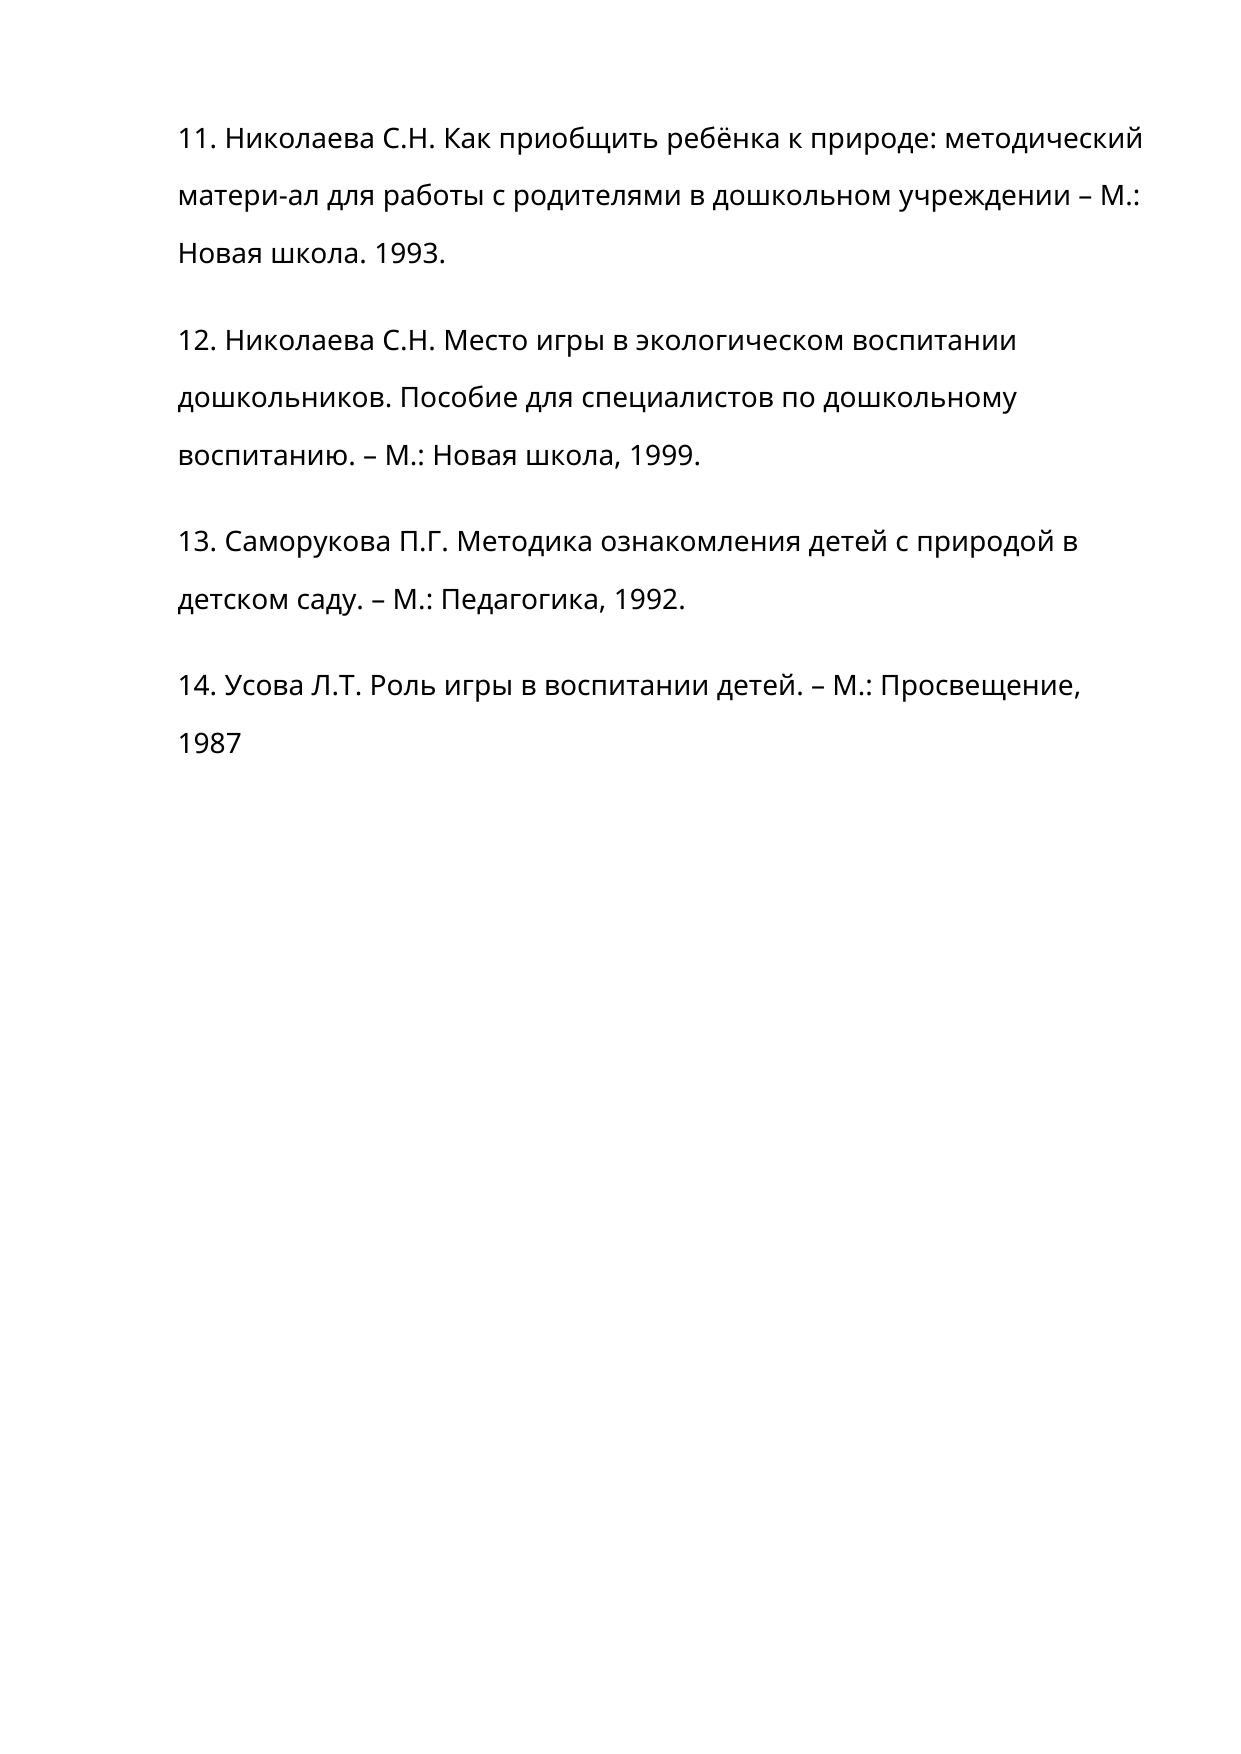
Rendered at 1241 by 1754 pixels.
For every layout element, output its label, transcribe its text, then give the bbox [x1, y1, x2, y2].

text 13. Саморукова П.Г. Методика ознакомления детей с природой в детском саду. – М.: Педагогика, 1992. [177, 521, 1152, 617]
text 14. Усова Л.Т. Роль игры в воспитании детей. – М.: Просвещение, 1987 [177, 666, 1152, 761]
text 11. Николаева С.Н. Как приобщить ребёнка к природе: методический матери-ал для работы с родителями в дошкольном учреждении – М.: Новая школа. 1993. [177, 118, 1152, 271]
text 12. Николаева С.Н. Место игры в экологическом воспитании дошкольников. Пособие для специалистов по дошкольному воспитанию. – М.: Новая школа, 1999. [177, 320, 1152, 473]
